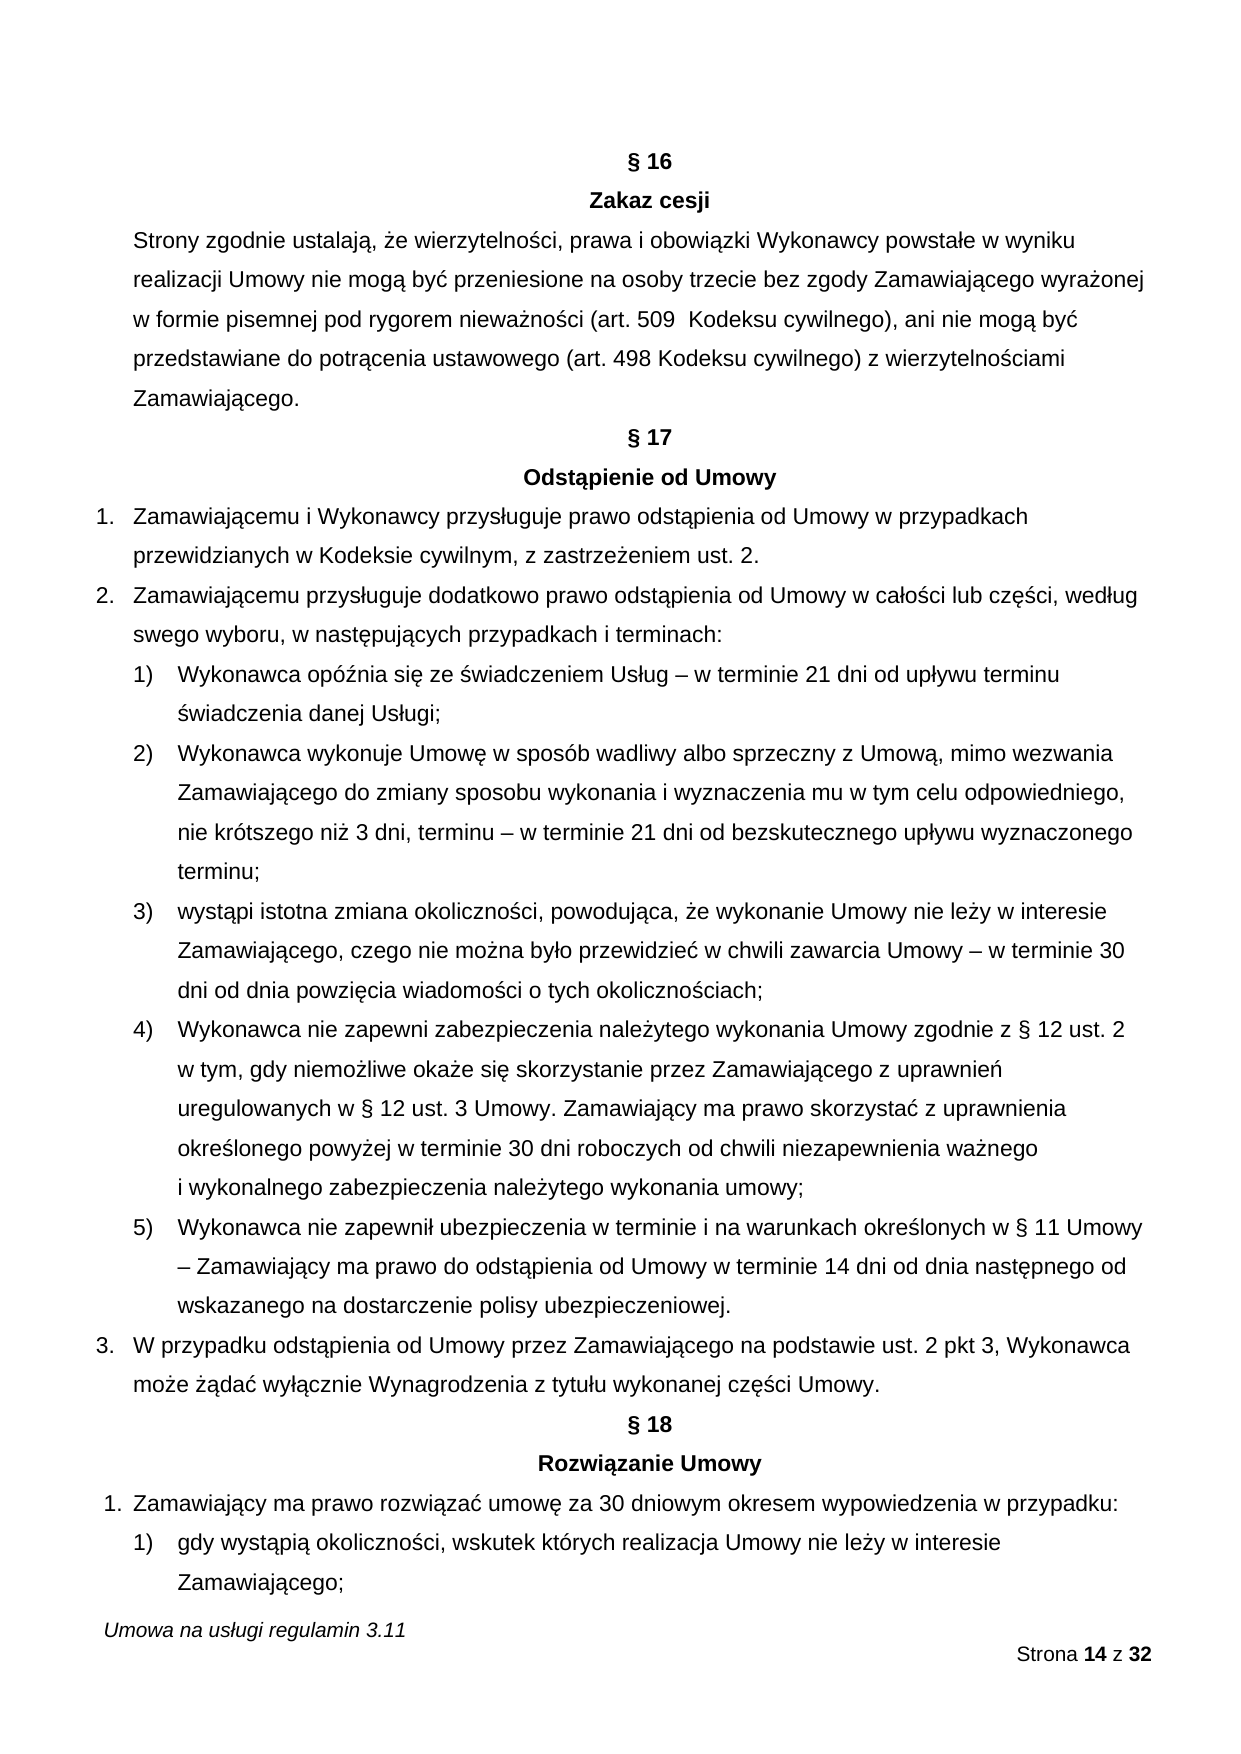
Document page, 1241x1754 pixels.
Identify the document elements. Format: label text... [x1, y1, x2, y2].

list Wykonawca wykonuje Umowę w sposób wadliwy albo sprzeczny z Umową, mimo wezwania Zamawiającego do zmiany sposobu wykonania i wyznaczenia mu w tym celu odpowiedniego, nie krótszego niż 3 dni, terminu – w terminie 21 dni od bezskutecznego upływu wyznaczonego terminu; [133, 740, 1152, 884]
list W przypadku odstąpienia od Umowy przez Zamawiającego na podstawie ust. 2 pkt 3, Wykonawca może żądać wyłącznie Wynagrodzenia z tytułu wykonanej części Umowy. [96, 1332, 1152, 1398]
list Zamawiającemu i Wykonawcy przysługuje prawo odstąpienia od Umowy w przypadkach przewidzianych w Kodeksie cywilnym, z zastrzeżeniem ust. 2. [96, 503, 1152, 569]
text Rozwiązanie Umowy [148, 1450, 1152, 1477]
text § 17 [148, 424, 1152, 450]
list wystąpi istotna zmiana okoliczności, powodująca, że wykonanie Umowy nie leży w interesie Zamawiającego, czego nie można było przewidzieć w chwili zawarcia Umowy – w terminie 30 dni od dnia powzięcia wiadomości o tych okolicznościach; [133, 898, 1152, 1003]
list Zamawiający ma prawo rozwiązać umowę za 30 dniowym okresem wypowiedzenia w przypadku: [103, 1490, 1152, 1516]
list Zamawiającemu przysługuje dodatkowo prawo odstąpienia od Umowy w całości lub części, według swego wyboru, w następujących przypadkach i terminach: [96, 582, 1152, 648]
list Wykonawca opóźnia się ze świadczeniem Usług – w terminie 21 dni od upływu terminu świadczenia danej Usługi; [133, 661, 1152, 727]
list Wykonawca nie zapewnił ubezpieczenia w terminie i na warunkach określonych w § 11 Umowy – Zamawiający ma prawo do odstąpienia od Umowy w terminie 14 dni od dnia następnego od wskazanego na dostarczenie polisy ubezpieczeniowej. [133, 1213, 1152, 1319]
list gdy wystąpią okoliczności, wskutek których realizacja Umowy nie leży w interesie Zamawiającego; [133, 1529, 1152, 1595]
text § 16 [148, 148, 1152, 174]
text Zakaz cesji [148, 187, 1152, 213]
text § 18 [148, 1411, 1152, 1437]
list Wykonawca nie zapewni zabezpieczenia należytego wykonania Umowy zgodnie z § 12 ust. 2 w tym, gdy niemożliwe okaże się skorzystanie przez Zamawiającego z uprawnień uregulowanych w § 12 ust. 3 Umowy. Zamawiający ma prawo skorzystać z uprawnienia określonego powyżej w terminie 30 dni roboczych od chwili niezapewnienia ważnego i wykonalnego zabezpieczenia należytego wykonania umowy; [133, 1016, 1152, 1200]
text Strony zgodnie ustalają, że wierzytelności, prawa i obowiązki Wykonawcy powstałe w wyniku realizacji Umowy nie mogą być przeniesione na osoby trzecie bez zgody Zamawiającego wyrażonej w formie pisemnej pod rygorem nieważności (art. 509 Kodeksu cywilnego), ani nie mogą być przedstawiane do potrącenia ustawowego (art. 498 Kodeksu cywilnego) z wierzytelnościami Zamawiającego. [133, 227, 1152, 411]
text Odstąpienie od Umowy [148, 463, 1152, 490]
